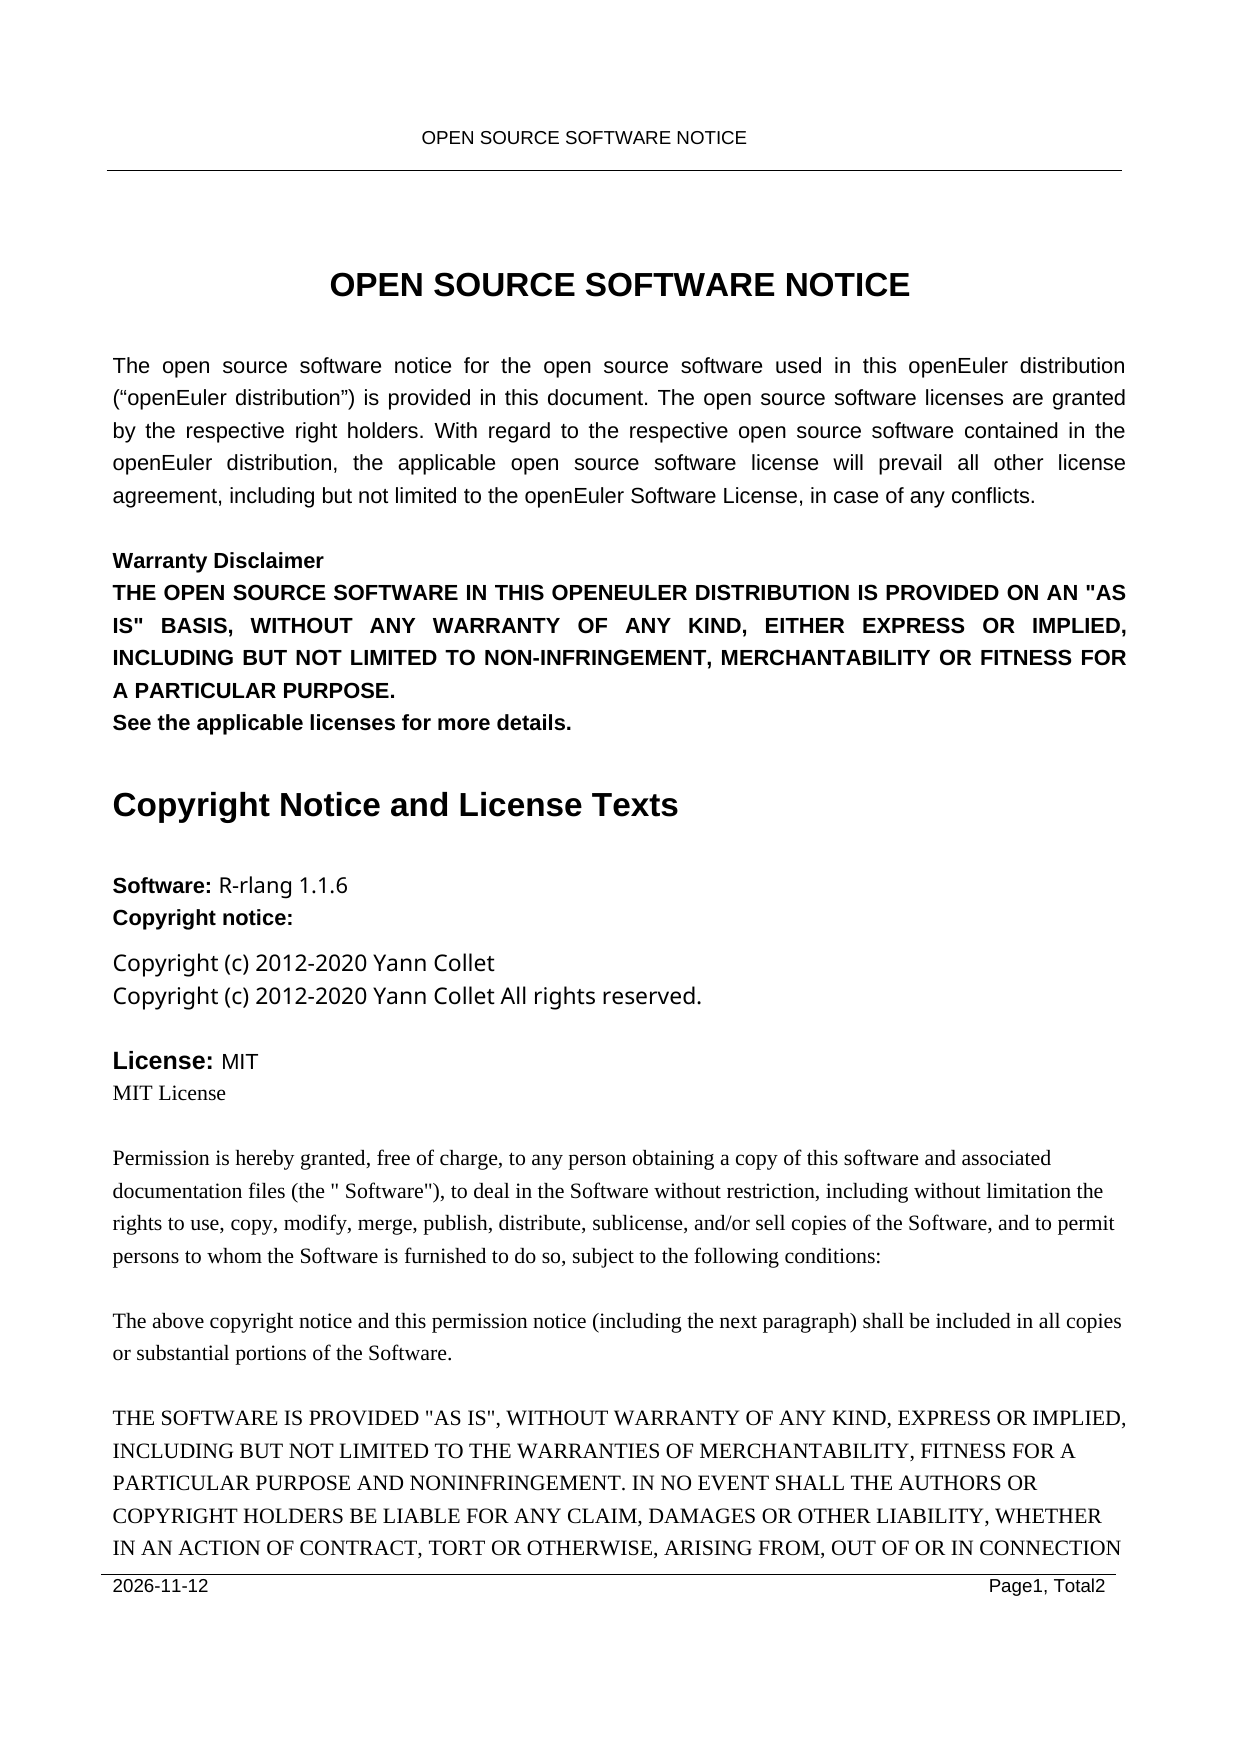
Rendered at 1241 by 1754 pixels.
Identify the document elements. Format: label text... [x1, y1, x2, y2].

text THE OPEN SOURCE SOFTWARE IN THIS OPENEULER DISTRIBUTION IS PROVIDED ON AN "AS IS" BASIS, WITHOUT ANY WARRANTY OF ANY KIND, EITHER EXPRESS OR IMPLIED, INCLUDING BUT NOT LIMITED TO NON-INFRINGEMENT, MERCHANTABILITY OR FITNESS FOR A PARTICULAR PURPOSE. See the applicable licenses for more details. [112, 576, 1128, 739]
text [112, 1077, 1128, 1564]
title Software: R-rlang 1.1.6 [112, 869, 1128, 901]
text Copyright notice: [112, 901, 1128, 934]
text Warranty Disclaimer [112, 544, 1128, 576]
text The open source software notice for the open source software used in this openEuler distribution (“openEuler distribution”) is provided in this document. The open source software licenses are granted by the respective right holders. With regard to the respective open source software contained in the openEuler distribution, the applicable open source software license will prevail all other license agreement, including but not limited to the openEuler Software License, in case of any conflicts. [112, 349, 1128, 511]
text Copyright (c) 2012-2020 Yann Collet Copyright (c) 2012-2020 Yann Collet All rights reserved. [112, 947, 1128, 1044]
text OPEN SOURCE SOFTWARE NOTICE [112, 251, 1128, 316]
text Copyright Notice and License Texts [112, 771, 1128, 836]
text License: MIT [112, 1044, 1128, 1077]
